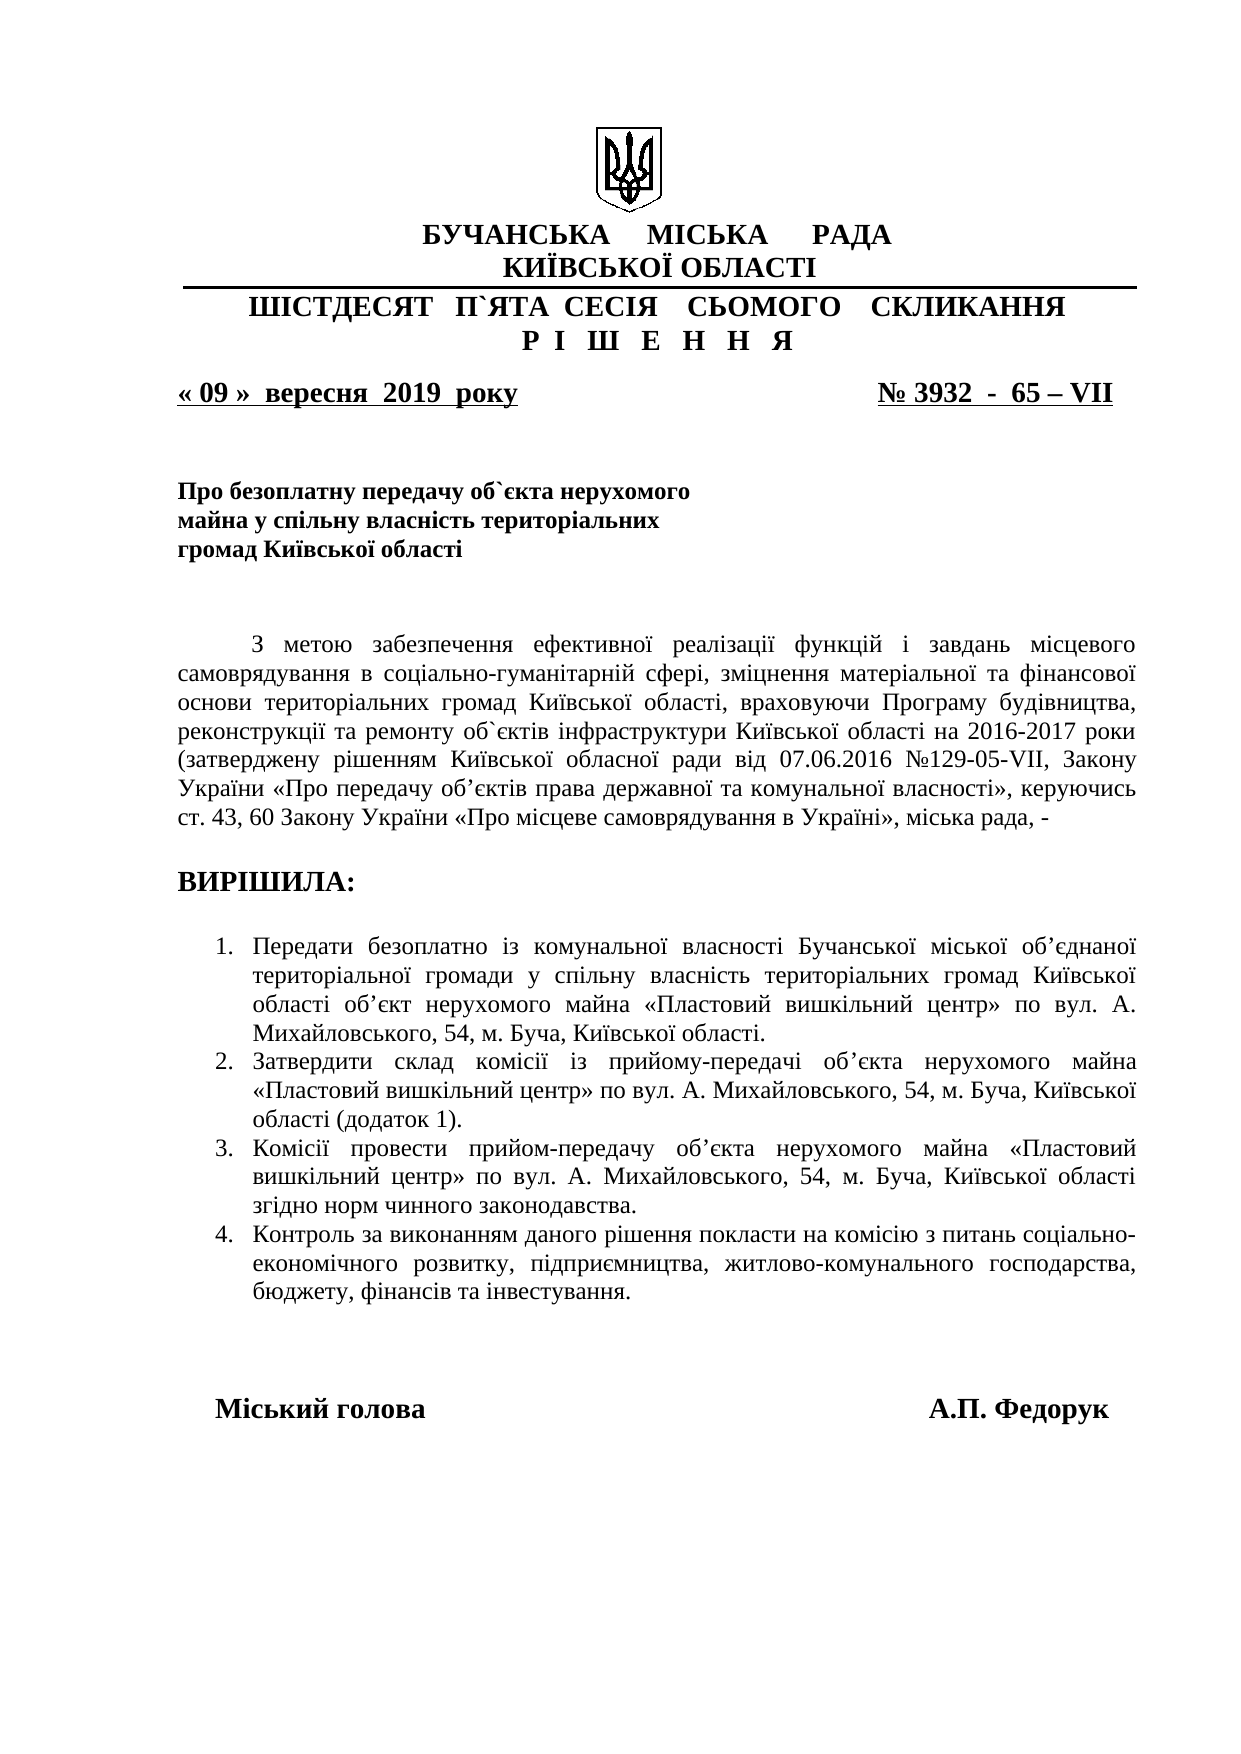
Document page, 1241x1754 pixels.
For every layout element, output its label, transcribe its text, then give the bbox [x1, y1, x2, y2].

text майна у спільну власність територіальних [177, 505, 1137, 534]
text Міський голова А.П. Федорук [177, 1391, 1137, 1425]
list Комісії провести прийом-передачу об’єкта нерухомого майна «Пластовий вишкільний центр» по вул. А. Михайловського, 54, м. Буча, Київської області згідно норм чинного законодавства. [215, 1133, 1137, 1219]
text ВИРІШИЛА: [177, 864, 1137, 898]
text « 09 » вересня 2019 року № 3932 - 65 – VII [177, 376, 1137, 409]
subtitle Р І Ш Е Н Н Я [177, 323, 1137, 356]
list Передати безоплатно із комунальної власності Бучанської міської об’єднаної територіальної громади у спільну власність територіальних громад Київської області об’єкт нерухомого майна «Пластовий вишкільний центр» по вул. А. Михайловського, 54, м. Буча, Київської області. [215, 931, 1137, 1046]
text З метою забезпечення ефективної реалізації функцій і завдань місцевого самоврядування в соціально-гуманітарній сфері, зміцнення матеріальної та фінансової основи територіальних громад Київської області, враховуючи Програму будівництва, реконструкції та ремонту об`єктів інфраструктури Київської області на 2016-2017 роки (затверджену рішенням Київської обласної ради від 07.06.2016 №129-05-VII, Закону України «Про передачу об’єктів права державної та комунальної власності», керуючись ст. 43, 60 Закону України «Про місцеве самоврядування в Україні», міська рада, - [177, 629, 1137, 831]
subtitle КИЇВСЬКОЇ ОБЛАСТІ [183, 251, 1137, 286]
list Затвердити склад комісії із прийому-передачі об’єкта нерухомого майна «Пластовий вишкільний центр» по вул. А. Михайловського, 54, м. Буча, Київської області (додаток 1). [215, 1046, 1137, 1133]
text БУЧАНСЬКА МІСЬКА РАДА [177, 217, 1137, 251]
text громад Київської області [177, 534, 1137, 562]
list Контроль за виконанням даного рішення покласти на комісію з питань соціально-економічного розвитку, підприємництва, житлово-комунального господарства, бюджету, фінансів та інвестування. [215, 1219, 1137, 1305]
text ШІСТДЕСЯТ П`ЯТА СЕСІЯ СЬОМОГО СКЛИКАННЯ [177, 289, 1137, 323]
text Про безоплатну передачу об`єкта нерухомого [177, 476, 1137, 505]
